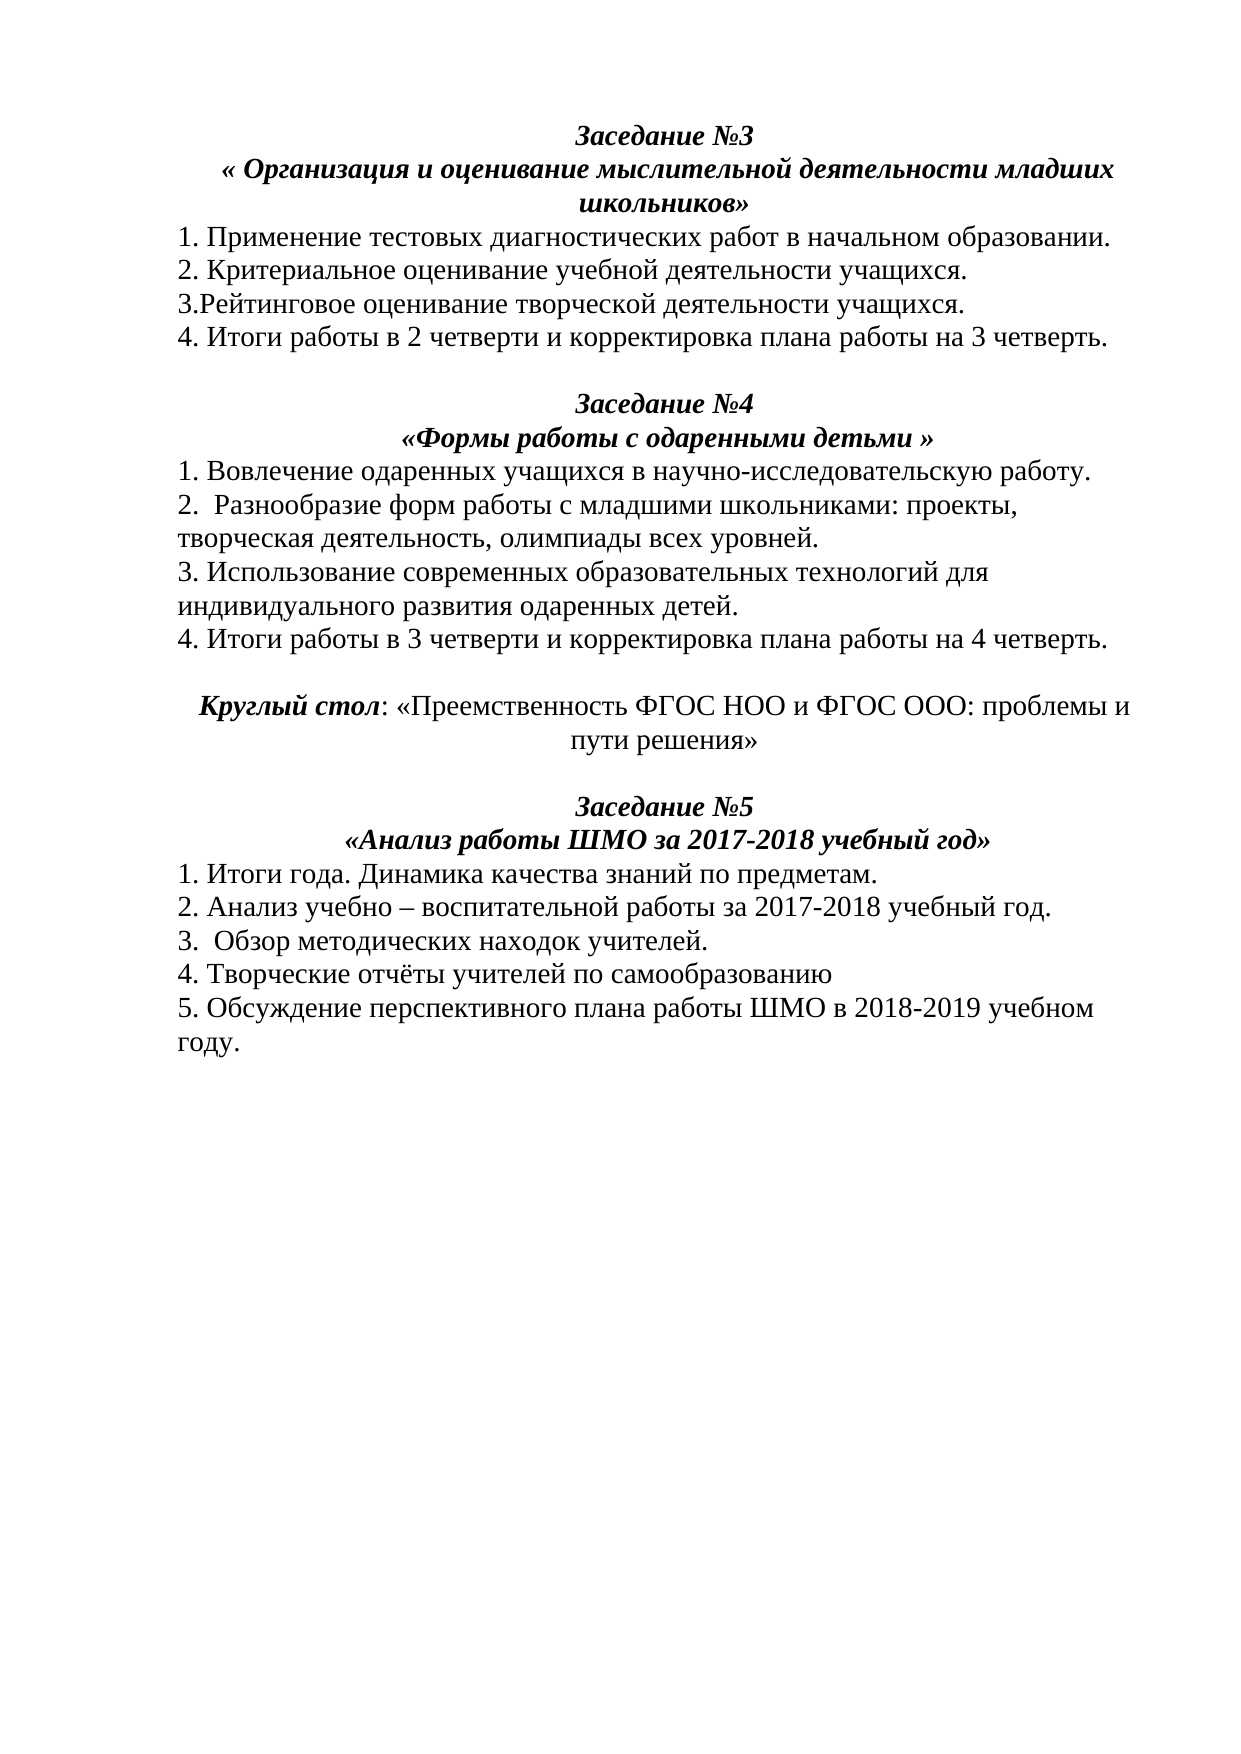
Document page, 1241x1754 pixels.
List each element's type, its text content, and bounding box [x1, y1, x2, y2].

text 1. Вовлечение одаренных учащихся в научно-исследовательскую работу. [177, 453, 1152, 487]
text 2. Анализ учебно – воспитательной работы за 2017-2018 учебный год. [177, 889, 1152, 923]
text 1. Итоги года. Динамика качества знаний по предметам. [177, 856, 1152, 889]
text «Анализ работы ШМО за 2017-2018 учебный год» [177, 822, 1152, 856]
text « Организация и оценивание мыслительной деятельности младших школьников» [177, 152, 1152, 219]
text 2. Критериальное оценивание учебной деятельности учащихся. [177, 252, 1152, 286]
text 4. Итоги работы в 2 четверти и корректировка плана работы на 3 четверть. [177, 319, 1152, 353]
text 4. Итоги работы в 3 четверти и корректировка плана работы на 4 четверть. [206, 621, 1152, 655]
text 5. Обсуждение перспективного плана работы ШМО в 2018-2019 учебном году. [177, 990, 1152, 1057]
text Заседание №4 [177, 386, 1152, 420]
text 3. Использование современных образовательных технологий для индивидуального развития одаренных детей. [746, 554, 1152, 621]
text 3.Рейтинговое оценивание творческой деятельности учащихся. [177, 286, 1152, 319]
text Круглый стол: «Преемственность ФГОС НОО и ФГОС ООО: проблемы и пути решения» [177, 688, 1152, 755]
text 2. Разнообразие форм работы с младшими школьниками: проекты, творческая деятельность, олимпиады всех уровней. [827, 487, 1152, 554]
text 4. Творческие отчёты учителей по самообразованию [177, 957, 1152, 990]
text 1. Применение тестовых диагностических работ в начальном образовании. [177, 219, 1152, 252]
text 3. Обзор методических находок учителей. [177, 923, 1152, 957]
text «Формы работы с одаренными детьми » [177, 420, 1152, 453]
text Заседание №5 [177, 789, 1152, 822]
text Заседание №3 [177, 118, 1152, 152]
